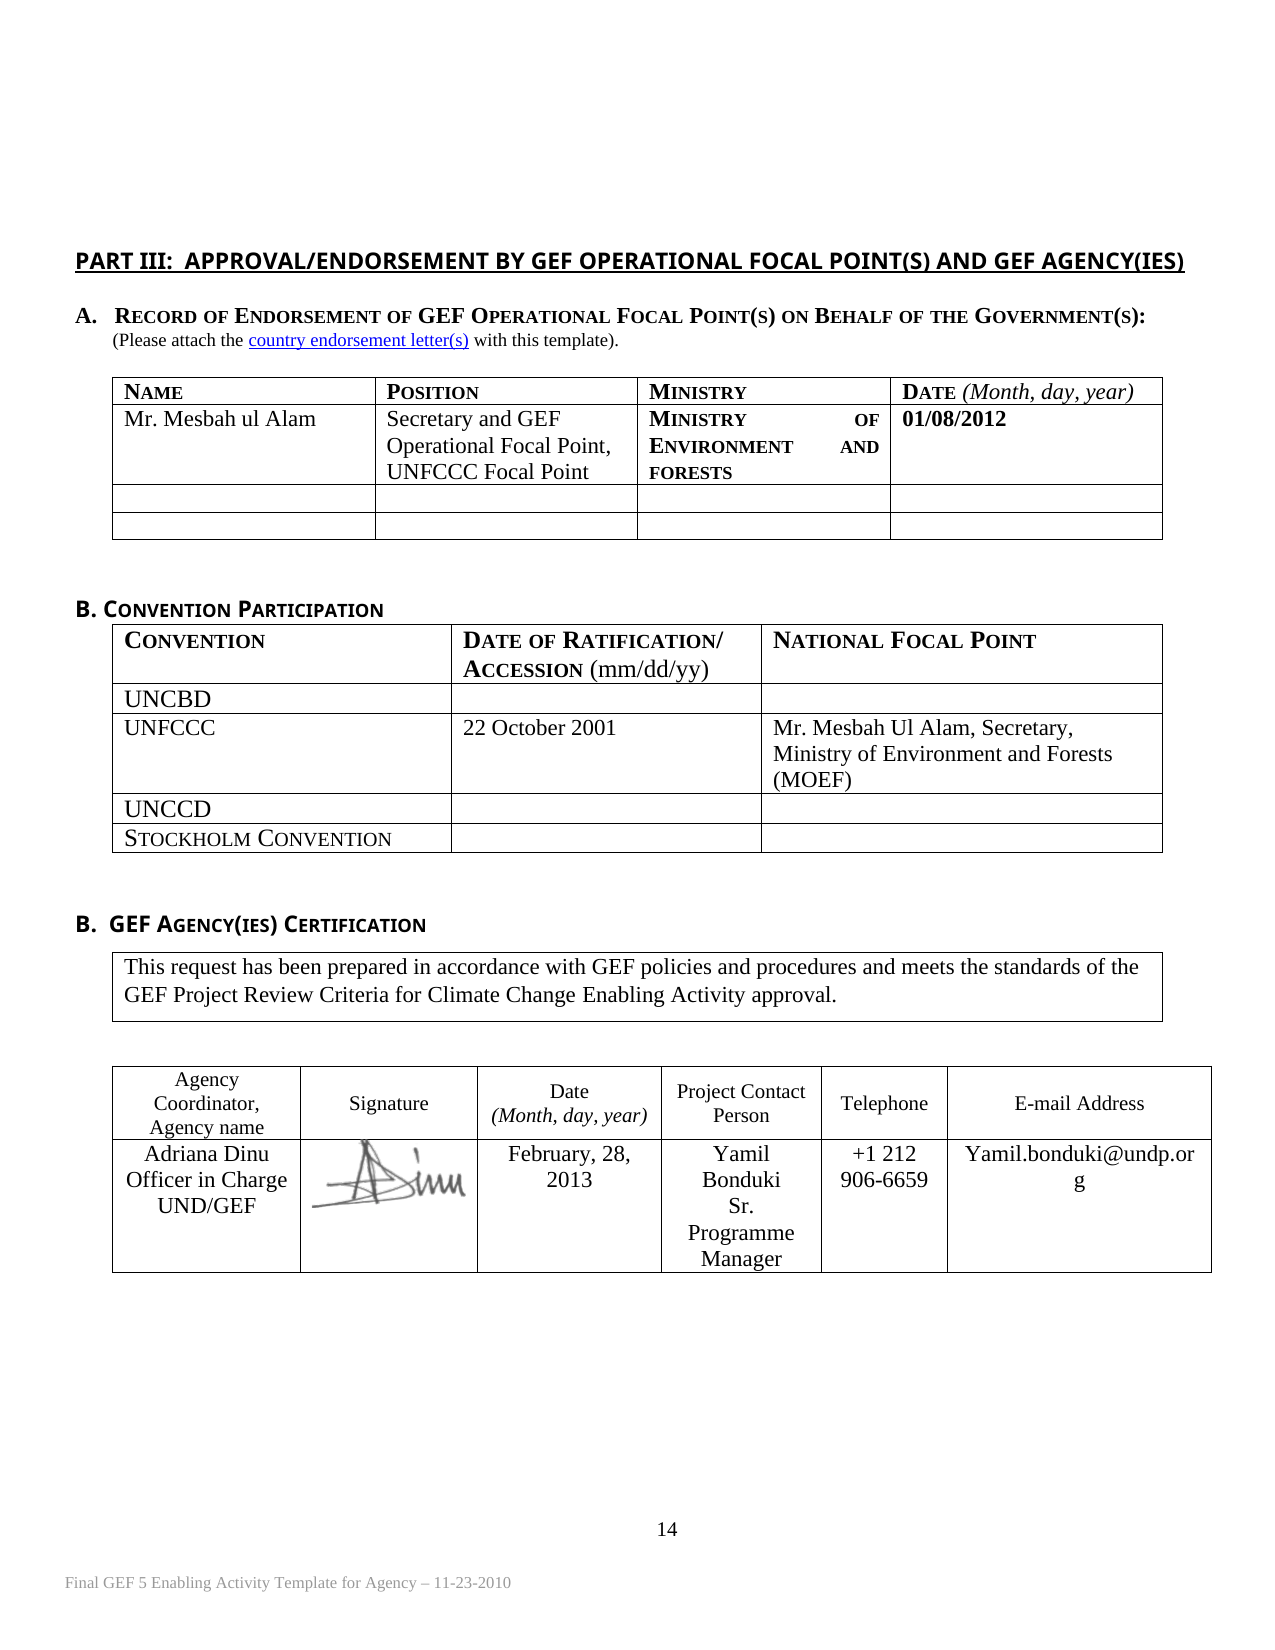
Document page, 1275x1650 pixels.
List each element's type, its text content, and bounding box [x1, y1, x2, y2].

table_cell [762, 684, 1162, 712]
table_cell [301, 1140, 477, 1272]
table_cell UNCCD [113, 794, 451, 822]
table_cell Adriana Dinu Officer in Charge UND/GEF [113, 1140, 300, 1272]
table_cell [452, 684, 761, 712]
table_cell [762, 824, 1162, 852]
table_header Date (Month, day, year) [891, 378, 1162, 404]
table_cell [113, 513, 375, 539]
table_cell Mr. Mesbah ul Alam [113, 405, 375, 484]
table_cell 22 October 2001 [452, 714, 761, 793]
table_cell 01/08/2012 [891, 405, 1162, 484]
text A. Record of Endorsement of GEF Operational Focal Point(s) on Behalf of the Government(s): (Please attach the country endorsement letter(s) with this template). [75, 303, 1200, 351]
table_cell [113, 485, 375, 512]
table_cell Yamil.bonduki@undp.org [948, 1140, 1211, 1272]
table_header Telephone [822, 1067, 947, 1139]
text B. GEF Agency(ies) Certification [75, 908, 1200, 939]
table_header Project Contact Person [662, 1067, 821, 1139]
text B. Convention Participation [75, 593, 1200, 624]
table_cell February, 28, 2013 [478, 1140, 661, 1272]
table_cell +1 212 906-6659 [822, 1140, 947, 1272]
table_header Signature [301, 1067, 477, 1139]
table_cell Stockholm Convention [113, 824, 451, 852]
table_cell [452, 824, 761, 852]
table_cell [638, 513, 890, 539]
table_header Agency Coordinator, Agency name [113, 1067, 300, 1139]
table_header Date of Ratification/ Accession (mm/dd/yy) [452, 625, 761, 683]
table_header Name [113, 378, 375, 404]
table_cell [452, 794, 761, 822]
table_header Position [376, 378, 637, 404]
table_header Ministry [638, 378, 890, 404]
table_cell [891, 485, 1162, 512]
table_header This request has been prepared in accordance with GEF policies and procedures and meets the standards of the GEF Project Review Criteria for Enabling Activity approval. [113, 953, 1162, 1021]
table_cell UNFCCC [113, 714, 451, 793]
table_cell [891, 513, 1162, 539]
text part iii: approval/endorsement by gef operational focal point(s) and GEF agency(ies) [75, 245, 1200, 276]
table_cell UNCBD [113, 684, 451, 712]
table_header Convention [113, 625, 451, 683]
table_header National Focal Point [762, 625, 1162, 683]
table_header E-mail Address [948, 1067, 1211, 1139]
table_cell [376, 485, 637, 512]
table_cell [376, 513, 637, 539]
table_cell Ministry of Environment and forests [638, 405, 890, 484]
table_cell [638, 485, 890, 512]
table_cell Secretary and GEF Operational Focal Point, UNFCCC Focal Point [376, 405, 637, 484]
table_header Date (Month, day, year) [478, 1067, 661, 1139]
picture [311, 1139, 466, 1208]
table_cell Yamil Bonduki Sr. Programme Manager [662, 1140, 821, 1272]
table_cell Mr. Mesbah Ul Alam, Secretary, Ministry of Environment and Forests (MOEF) [762, 714, 1162, 793]
table_cell [762, 794, 1162, 822]
